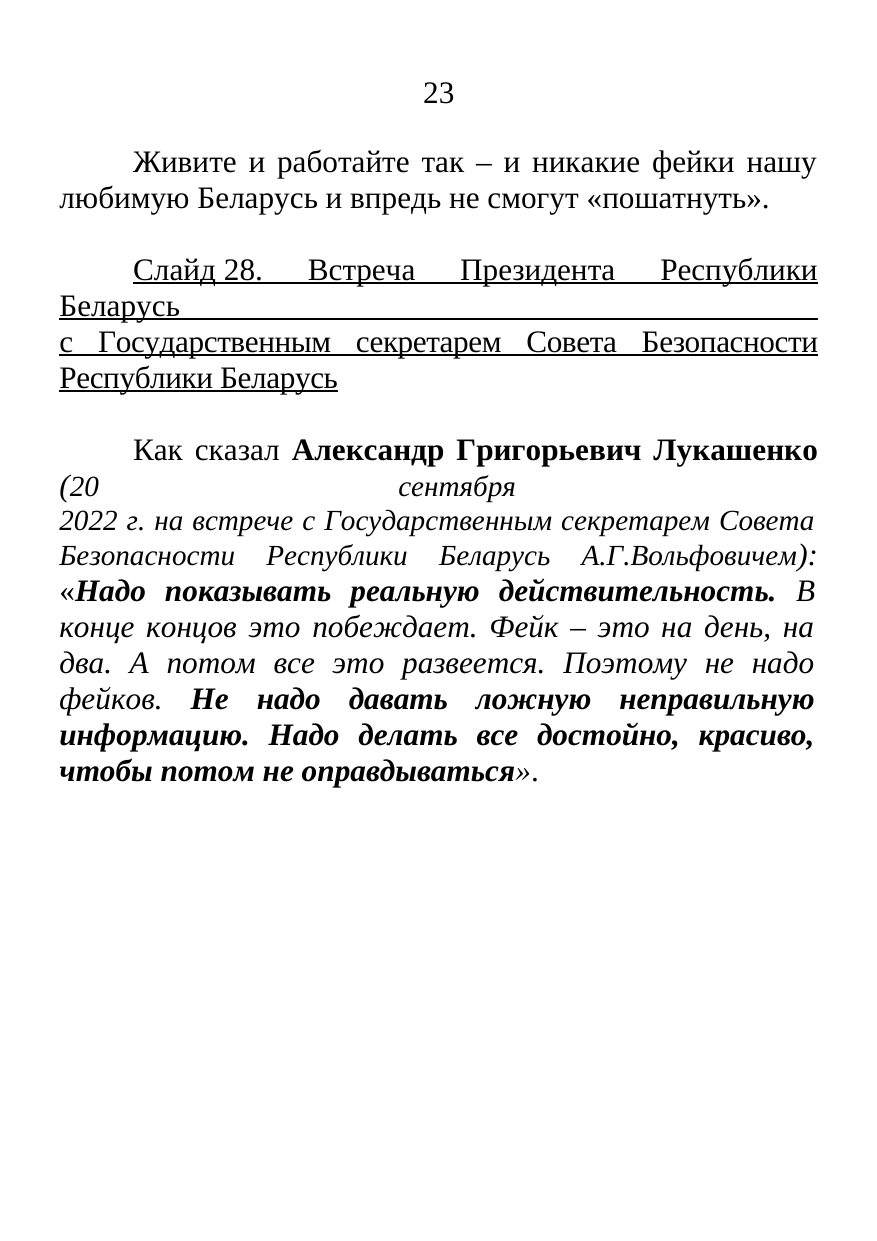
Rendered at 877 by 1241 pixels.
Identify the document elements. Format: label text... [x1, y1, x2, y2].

text Слайд 28. Встреча Президента Республики Беларусь с Государственным секретарем Совета Безопасности Республики Беларусь [59, 320, 818, 354]
text Живите и работайте так – и никакие фейки нашу любимую Беларусь и впредь не смогут «пошатнуть». [59, 143, 818, 215]
text Как сказал Александр Григорьевич Лукашенко (20 сентября 2022 г. на встрече с Государственным секретарем Совета Безопасности Республики Беларусь А.Г.Вольфовичем): «Надо показывать реальную действительность. В конце концов это побеждает. Фейк – это на день, на два. А потом все это развеется. Поэтому не надо фейков. Не надо давать ложную неправильную информацию. Надо делать все достойно, красиво, чтобы потом не оправдываться». [59, 431, 818, 788]
text Слайд 28. Встреча Президента Республики Беларусь с Государственным секретарем Совета Безопасности Республики Беларусь [59, 356, 818, 395]
text Слайд 28. Встреча Президента Республики Беларусь с Государственным секретарем Совета Безопасности Республики Беларусь [59, 251, 818, 318]
